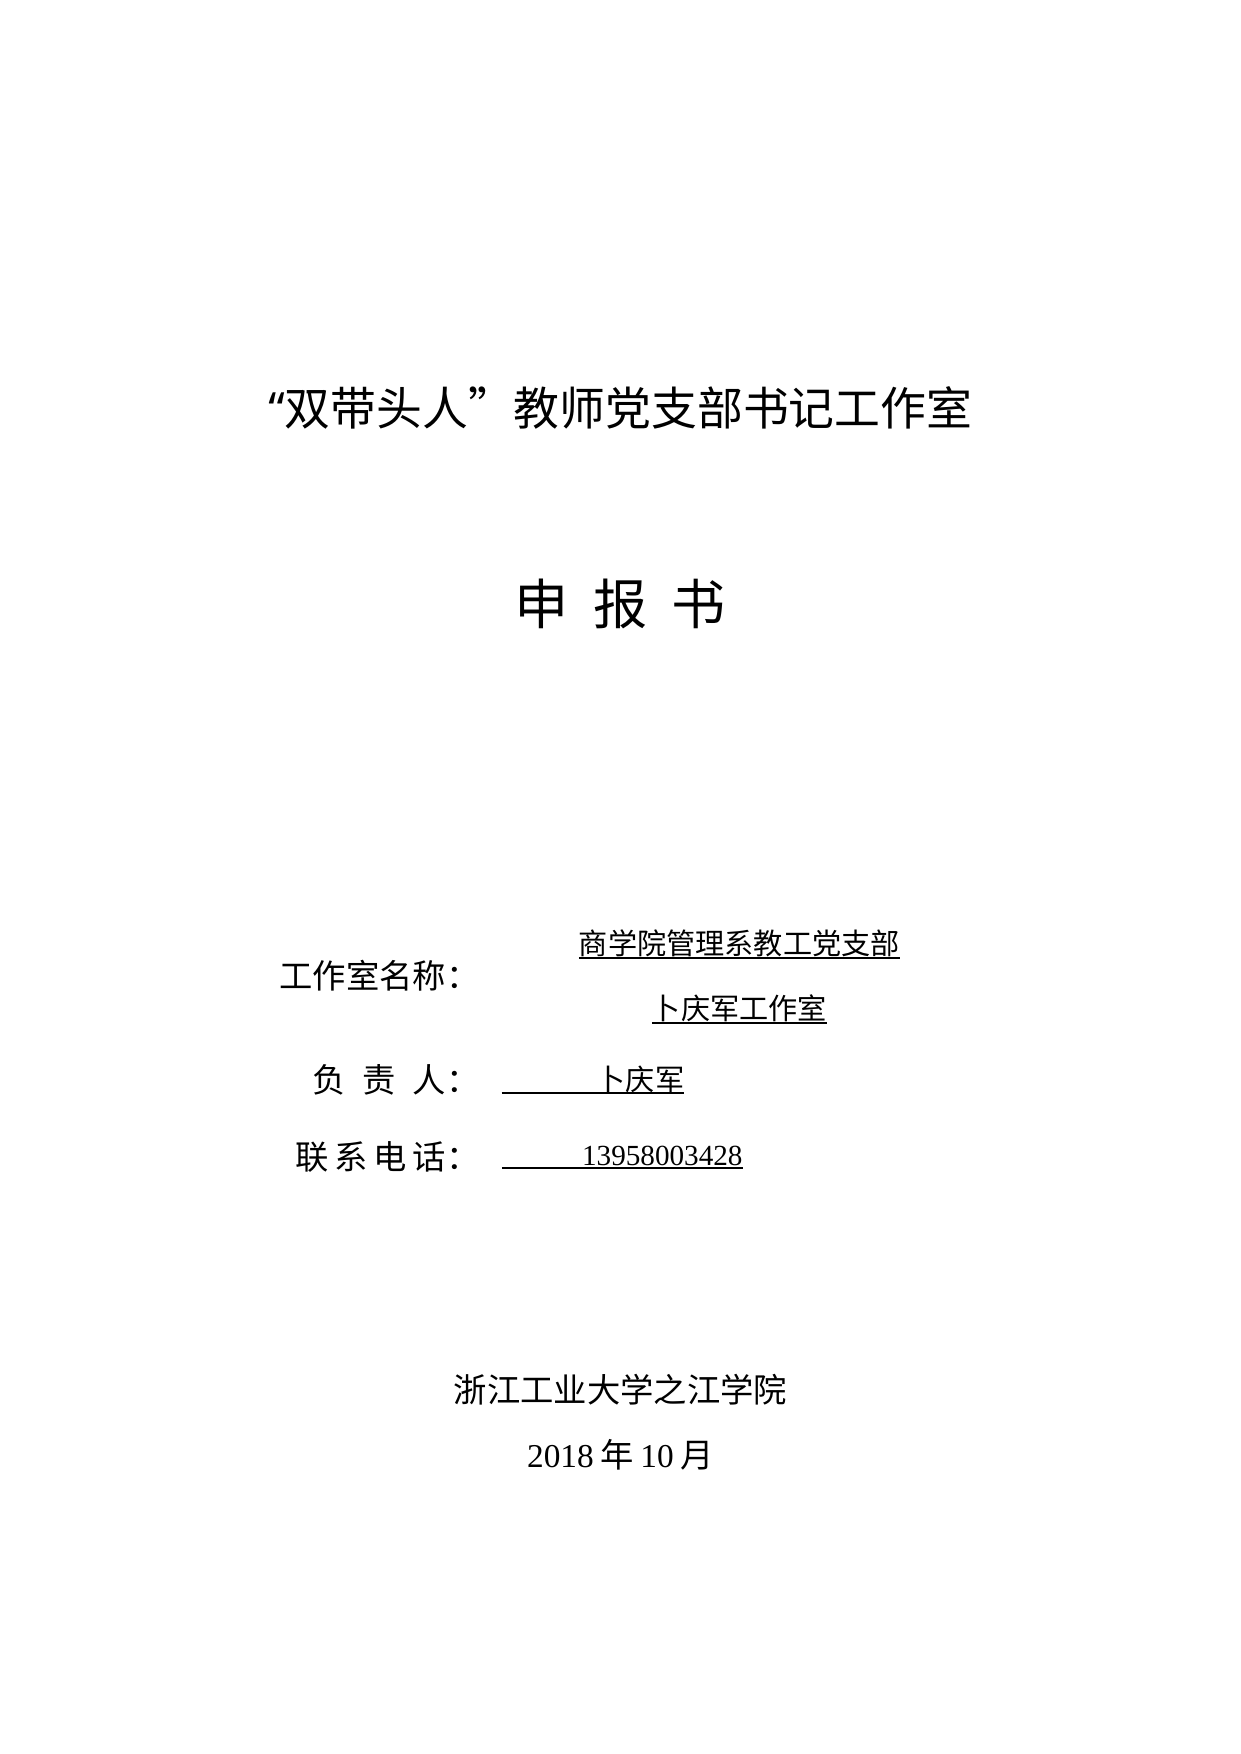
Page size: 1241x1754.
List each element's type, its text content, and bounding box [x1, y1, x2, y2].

table_cell 13958003428 [490, 1116, 988, 1193]
table_cell 负责人： [253, 1040, 490, 1116]
table_header 工作室名称： [253, 910, 490, 1039]
text 2018年10月 [187, 1421, 1053, 1486]
text 申 报 书 [187, 552, 1053, 649]
table_cell 卜庆军 [490, 1040, 988, 1116]
text 浙江工业大学之江学院 [187, 1356, 1053, 1421]
table_cell 联系电话： [253, 1116, 490, 1193]
table_header 商学院管理系教工党支部 卜庆军工作室 [490, 910, 988, 1039]
text “双带头人”教师党支部书记工作室 [187, 357, 1053, 454]
